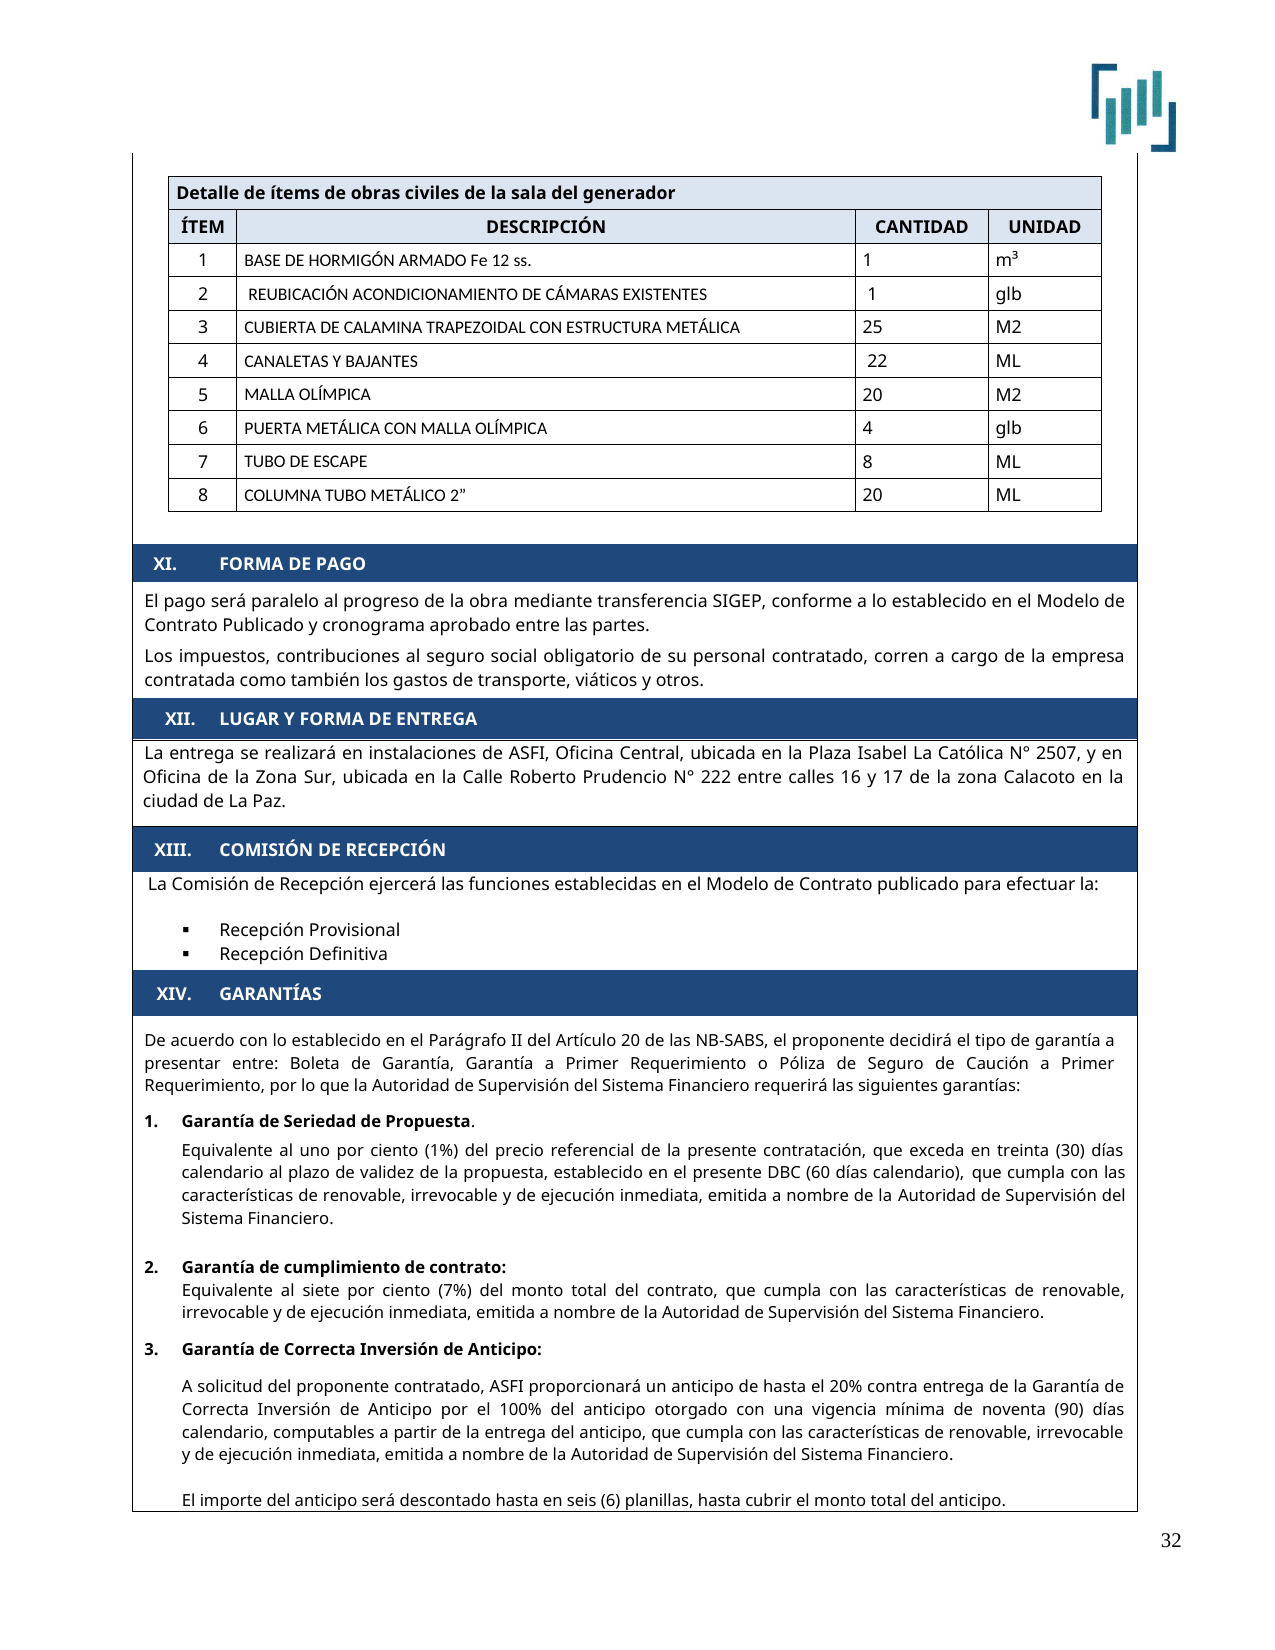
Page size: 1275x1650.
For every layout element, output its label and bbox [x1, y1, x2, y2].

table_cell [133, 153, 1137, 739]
picture [1080, 59, 1182, 153]
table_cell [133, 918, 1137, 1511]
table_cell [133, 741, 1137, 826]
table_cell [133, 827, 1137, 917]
